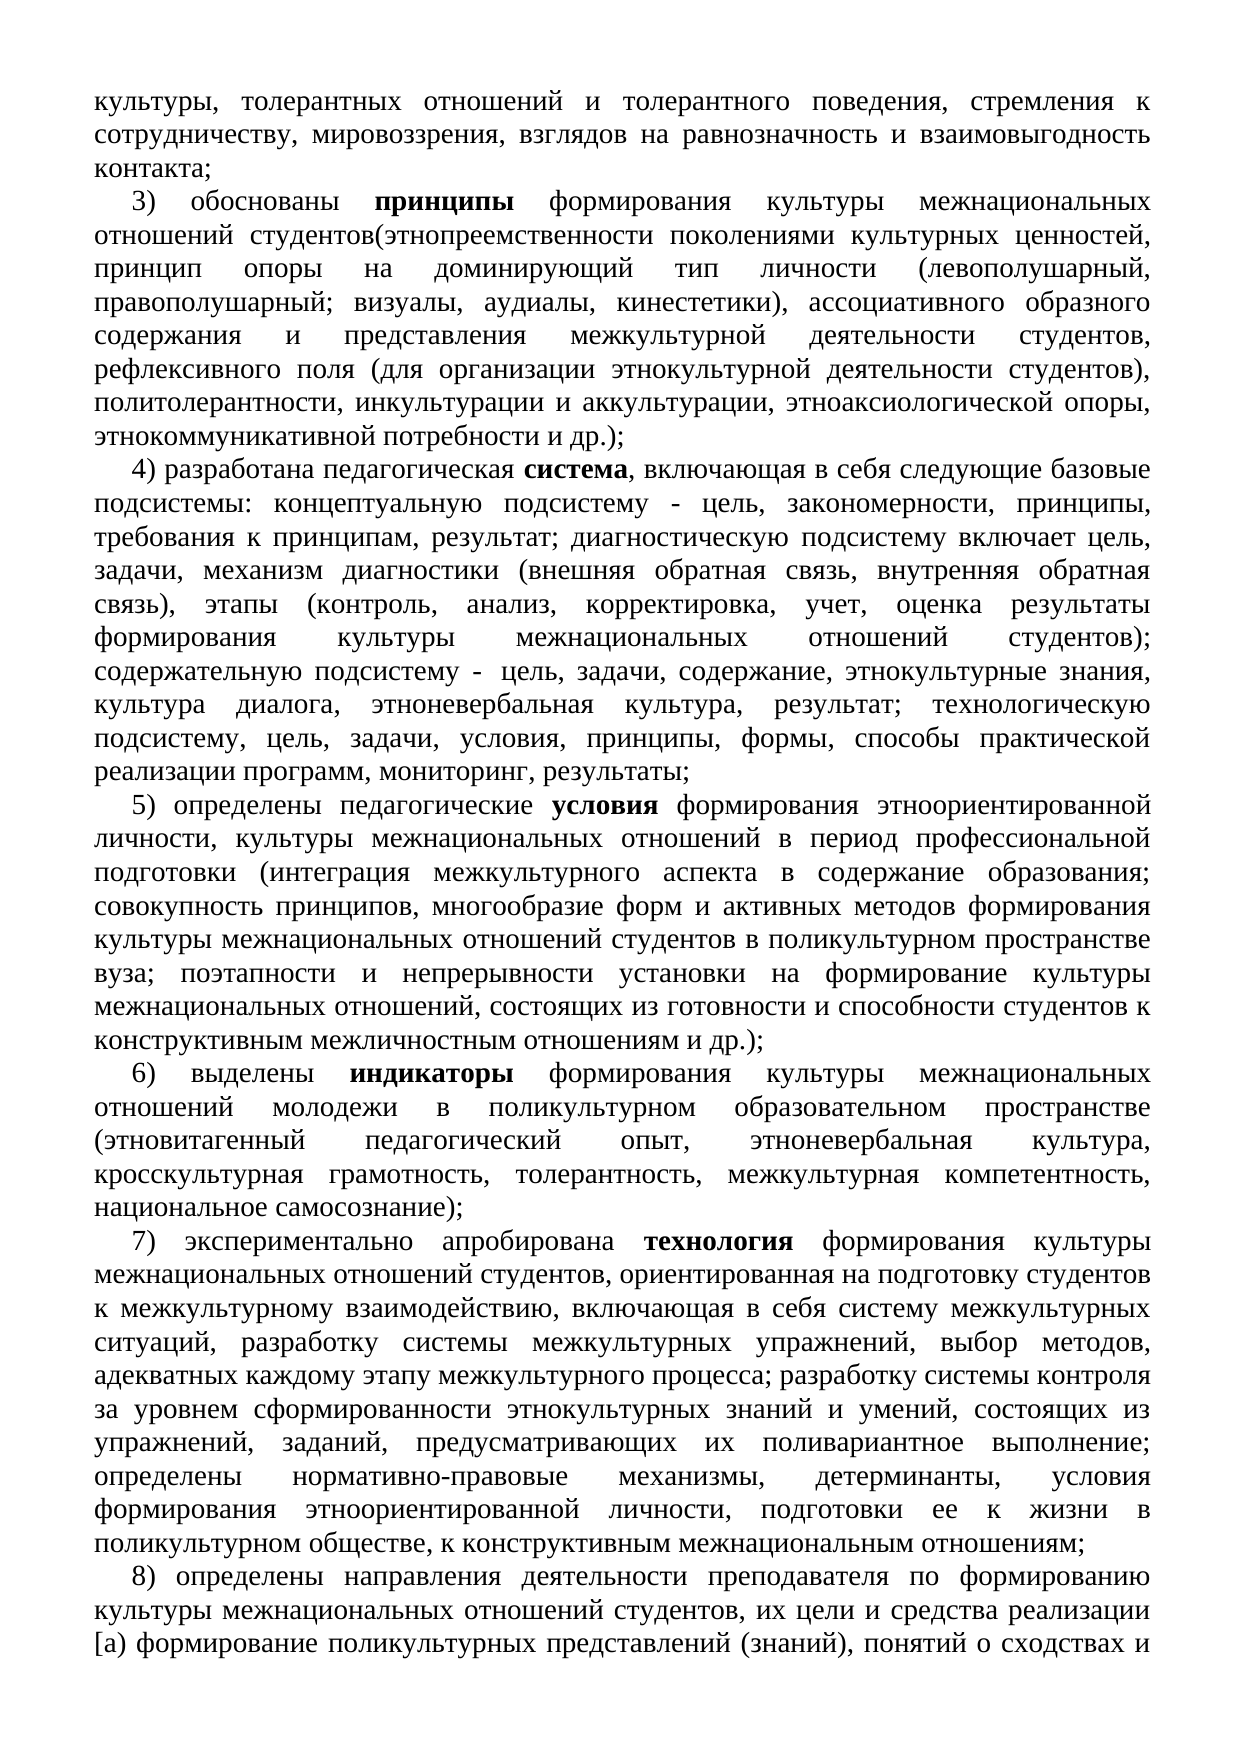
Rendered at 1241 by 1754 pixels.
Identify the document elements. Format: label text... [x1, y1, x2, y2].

text 4) разработана педагогическая система, включающая в себя следующие базовые подсистемы: концептуальную подсистему - цель, закономерности, принципы, требования к принципам, результат; диагностическую подсистему включает цель, задачи, механизм диагностики (внешняя обратная связь, внутренняя обратная связь), этапы (контроль, анализ, корректировка, учет, оценка результаты формирования культуры межнациональных отношений студентов); содержательную подсистему - цель, задачи, содержание, этнокультурные знания, культура диалога, этноневербальная культура, результат; технологическую подсистему, цель, задачи, условия, принципы, формы, способы практической реализации программ, мониторинг, результаты; [94, 452, 1152, 787]
text 5) определены педагогические условия формирования этноориентированной личности, культуры межнациональных отношений в период профессиональной подготовки (интеграция межкультурного аспекта в содержание образования; совокупность принципов, многообразие форм и активных методов формирования культуры межнациональных отношений студентов в поликультурном пространстве вуза; поэтапности и непрерывности установки на формирование культуры межнациональных отношений, состоящих из готовности и способности студентов к конструктивным межличностным отношениям и др.); [94, 787, 1152, 1055]
text 7) экспериментально апробирована технология формирования культуры межнациональных отношений студентов, ориентированная на подготовку студентов к межкультурному взаимодействию, включающая в себя систему межкультурных ситуаций, разработку системы межкультурных упражнений, выбор методов, адекватных каждому этапу межкультурного процесса; разработку системы контроля за уровнем сформированности этнокультурных знаний и умений, состоящих из упражнений, заданий, предусматривающих их поливариантное выполнение; определены нормативно-правовые механизмы, детерминанты, условия формирования этноориентированной личности, подготовки ее к жизни в поликультурном обществе, к конструктивным межнациональным отношениям; [94, 1223, 1152, 1558]
text 3) обоснованы принципы формирования культуры межнациональных отношений студентов(этнопреемственности поколениями культурных ценностей, принцип опоры на доминирующий тип личности (левополушарный, правополушарный; визуалы, аудиалы, кинестетики), ассоциативного образного содержания и представления межкультурной деятельности студентов, рефлексивного поля (для организации этнокультурной деятельности студентов), политолерантности, инкультурации и аккультурации, этноаксиологической опоры, этнокоммуникативной потребности и др.); [94, 183, 1152, 452]
text 6) выделены индикаторы формирования культуры межнациональных отношений молодежи в поликультурном образовательном пространстве (этновитагенный педагогический опыт, этноневербальная культура, кросскультурная грамотность, толерантность, межкультурная компетентность, национальное самосознание); [94, 1055, 1152, 1223]
